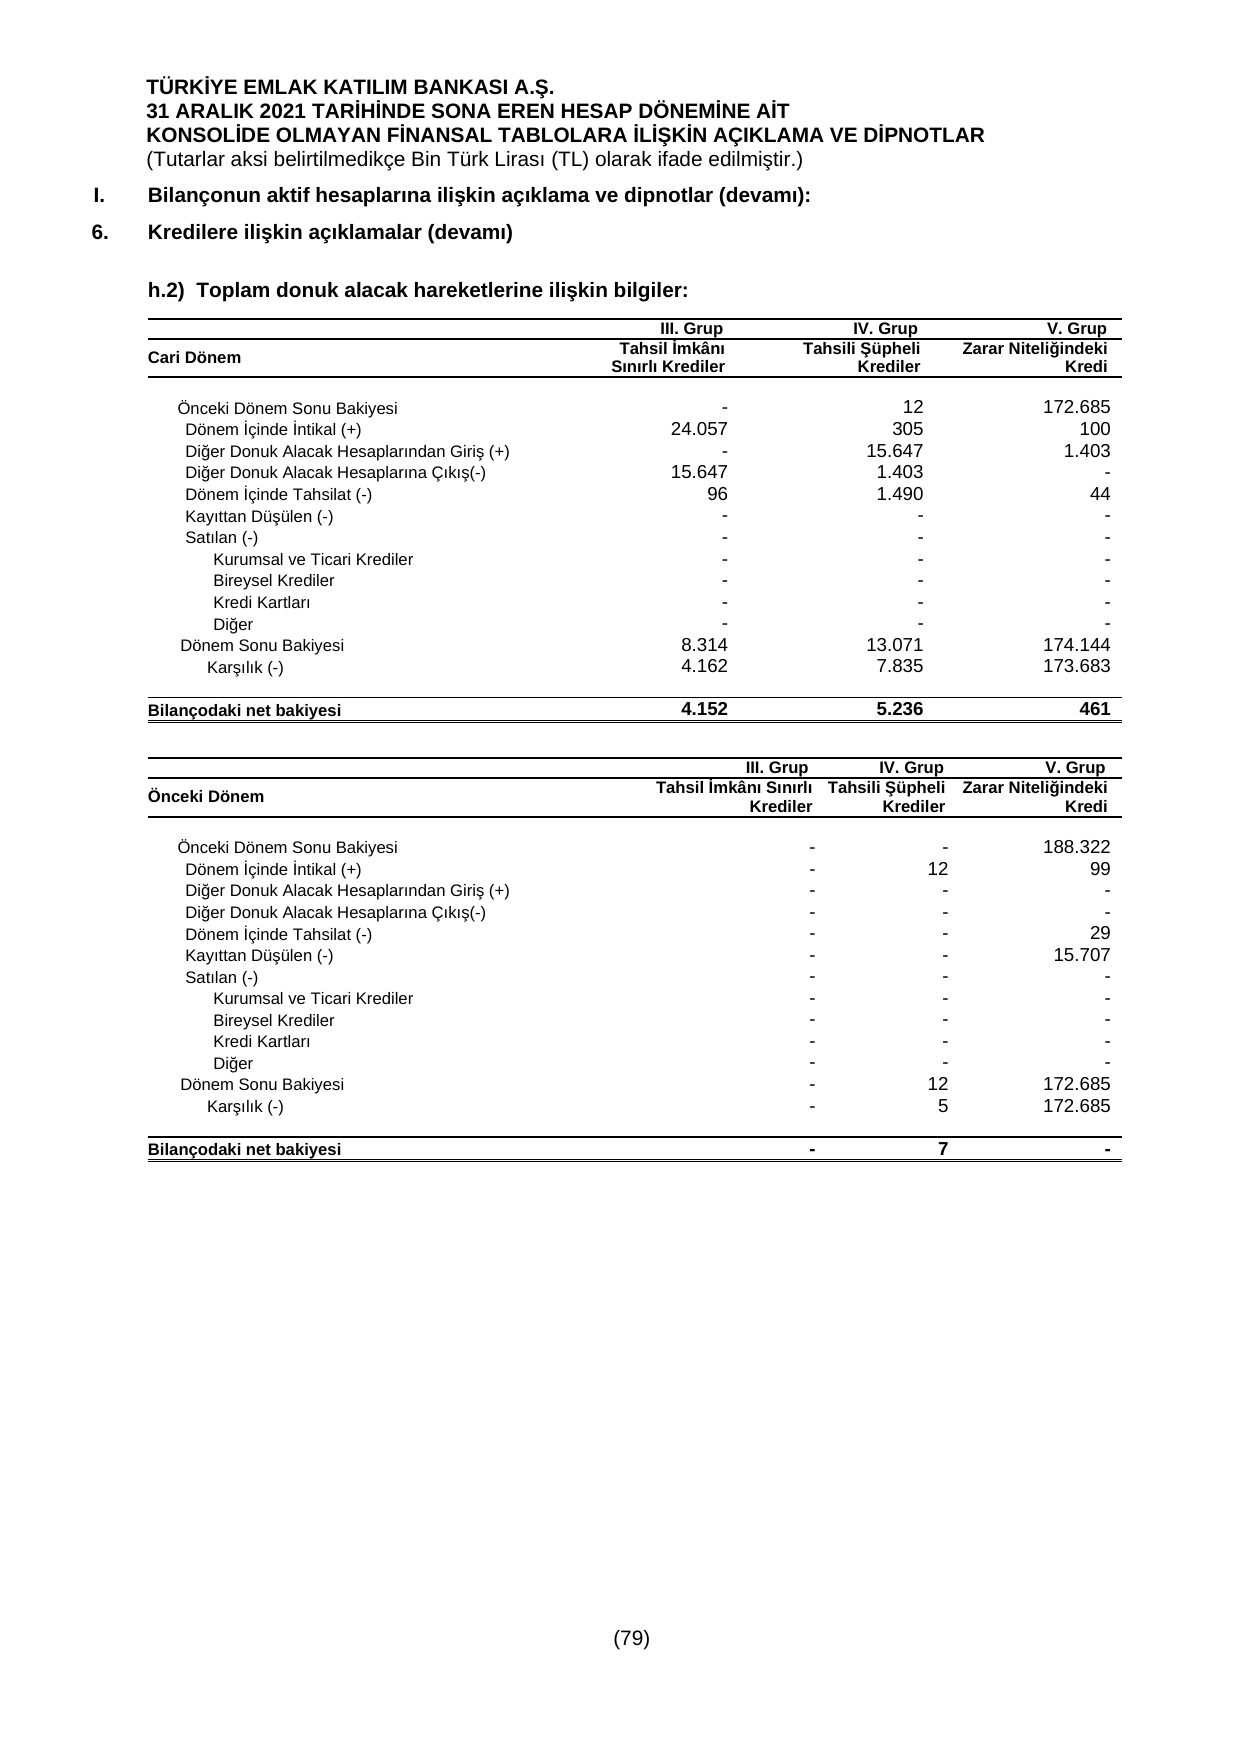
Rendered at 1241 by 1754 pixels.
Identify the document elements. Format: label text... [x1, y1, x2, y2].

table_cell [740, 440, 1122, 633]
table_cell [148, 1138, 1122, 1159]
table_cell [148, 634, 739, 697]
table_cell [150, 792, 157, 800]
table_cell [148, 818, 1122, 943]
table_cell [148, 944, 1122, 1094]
text 6. Kredilere ilişkin açıklamalar (devamı) [91, 220, 1116, 244]
text I. Bilançonun aktif hesaplarına ilişkin açıklama ve dipnotlar (devamı): [93, 183, 1116, 207]
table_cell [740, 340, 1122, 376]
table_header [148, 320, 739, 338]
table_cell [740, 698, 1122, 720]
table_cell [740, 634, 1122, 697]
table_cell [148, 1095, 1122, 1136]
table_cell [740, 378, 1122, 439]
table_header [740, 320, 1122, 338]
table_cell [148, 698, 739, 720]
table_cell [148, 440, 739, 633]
text h.2) Toplam donuk alacak hareketlerine ilişkin bilgiler: [148, 279, 1116, 302]
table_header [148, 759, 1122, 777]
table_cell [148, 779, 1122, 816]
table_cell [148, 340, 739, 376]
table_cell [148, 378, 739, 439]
